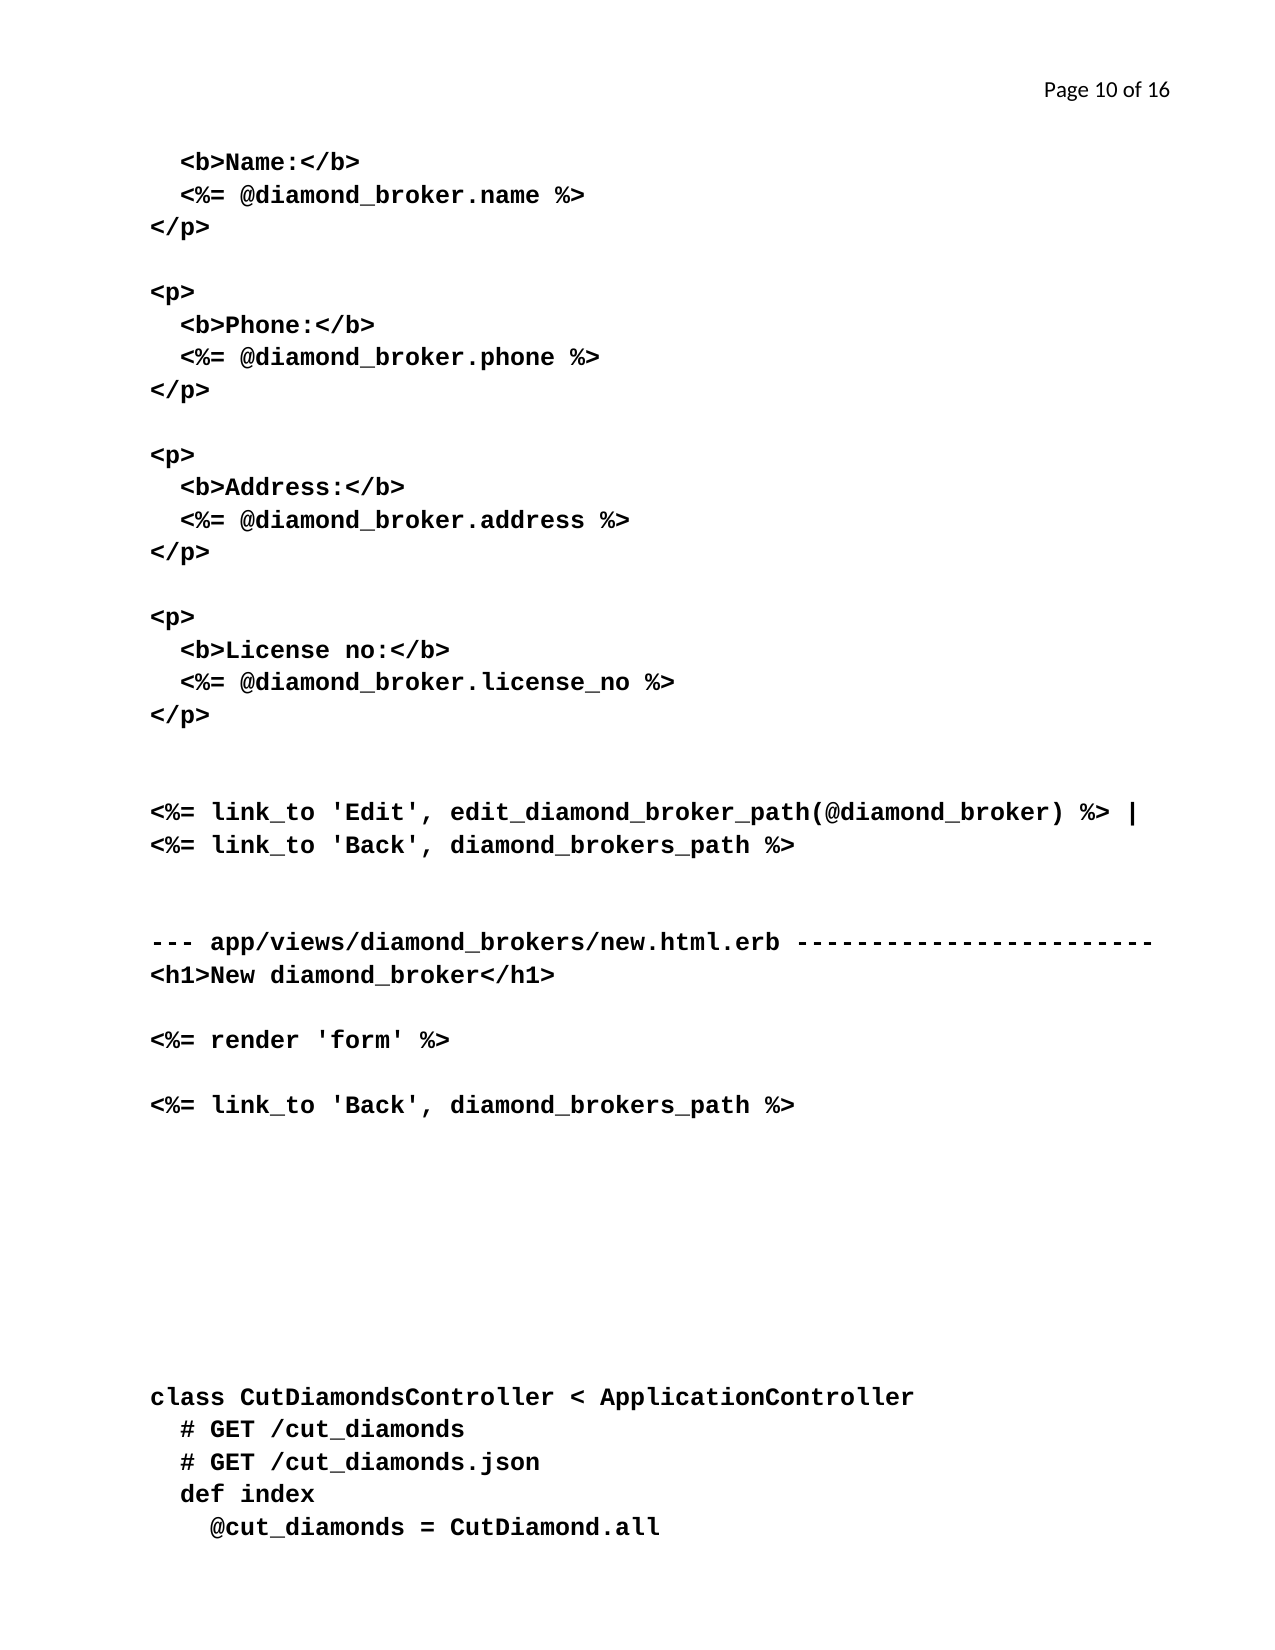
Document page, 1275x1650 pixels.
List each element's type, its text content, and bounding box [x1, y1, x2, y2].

text # GET /cut_diamonds.json [150, 1449, 1170, 1478]
text <%= link_to 'Edit', edit_diamond_broker_path(@diamond_broker) %> | [150, 800, 1170, 828]
text <%= @diamond_broker.license_no %> [150, 670, 1170, 698]
text # GET /cut_diamonds [150, 1417, 1170, 1445]
text <p> [150, 605, 1170, 633]
text <b>Name:</b> [150, 150, 1170, 178]
text <p> [150, 280, 1170, 308]
text <b>Address:</b> [150, 475, 1170, 503]
text <%= link_to 'Back', diamond_brokers_path %> [150, 1092, 1170, 1121]
text <b>Phone:</b> [150, 312, 1170, 341]
text <b>License no:</b> [150, 637, 1170, 666]
text <%= @diamond_broker.phone %> [150, 345, 1170, 373]
text <p> [150, 442, 1170, 471]
text </p> [150, 540, 1170, 568]
text </p> [150, 702, 1170, 731]
text class CutDiamondsController < ApplicationController [150, 1384, 1170, 1413]
text <%= link_to 'Back', diamond_brokers_path %> [150, 832, 1170, 893]
text @cut_diamonds = CutDiamond.all [150, 1514, 1170, 1543]
text <%= @diamond_broker.name %> [150, 182, 1170, 211]
text <%= render 'form' %> [150, 1027, 1170, 1056]
text <%= @diamond_broker.address %> [150, 507, 1170, 536]
text def index [150, 1482, 1170, 1510]
text --- app/views/diamond_brokers/new.html.erb ------------------------ <h1>New diamond_broker</h1> [150, 930, 1170, 991]
text </p> [150, 215, 1170, 243]
text </p> [150, 377, 1170, 406]
